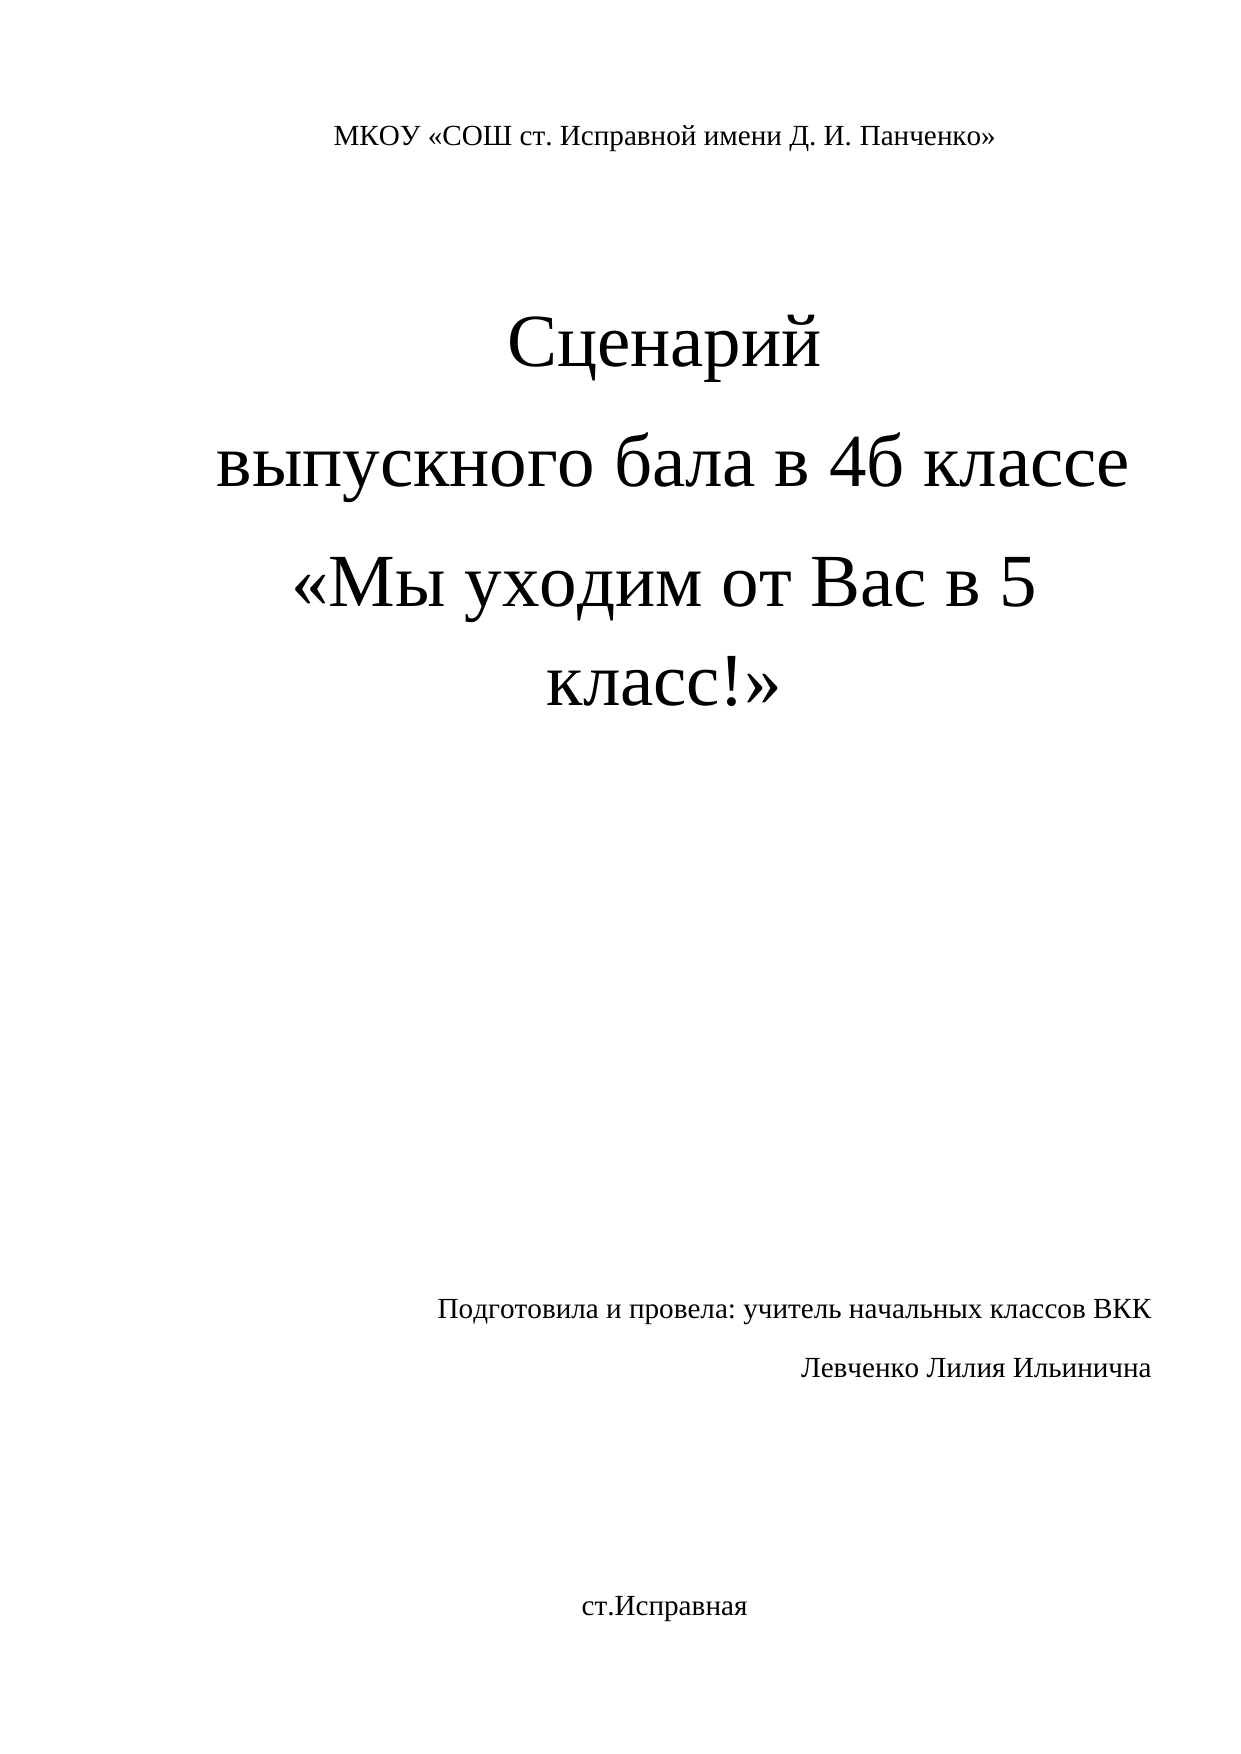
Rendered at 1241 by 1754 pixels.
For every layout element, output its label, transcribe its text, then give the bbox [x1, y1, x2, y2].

text «Мы уходим от Вас в 5 класс!» [177, 536, 1152, 722]
text выпускного бала в 4б классе [177, 416, 1152, 502]
text МКОУ «СОШ ст. Исправной имени Д. И. Панченко» [177, 118, 1152, 152]
text ст.Исправная [177, 1588, 1152, 1621]
text Левченко Лилия Ильинична [177, 1350, 1152, 1384]
text Сценарий [177, 296, 1152, 382]
text Подготовила и провела: учитель начальных классов ВКК [177, 1291, 1152, 1324]
